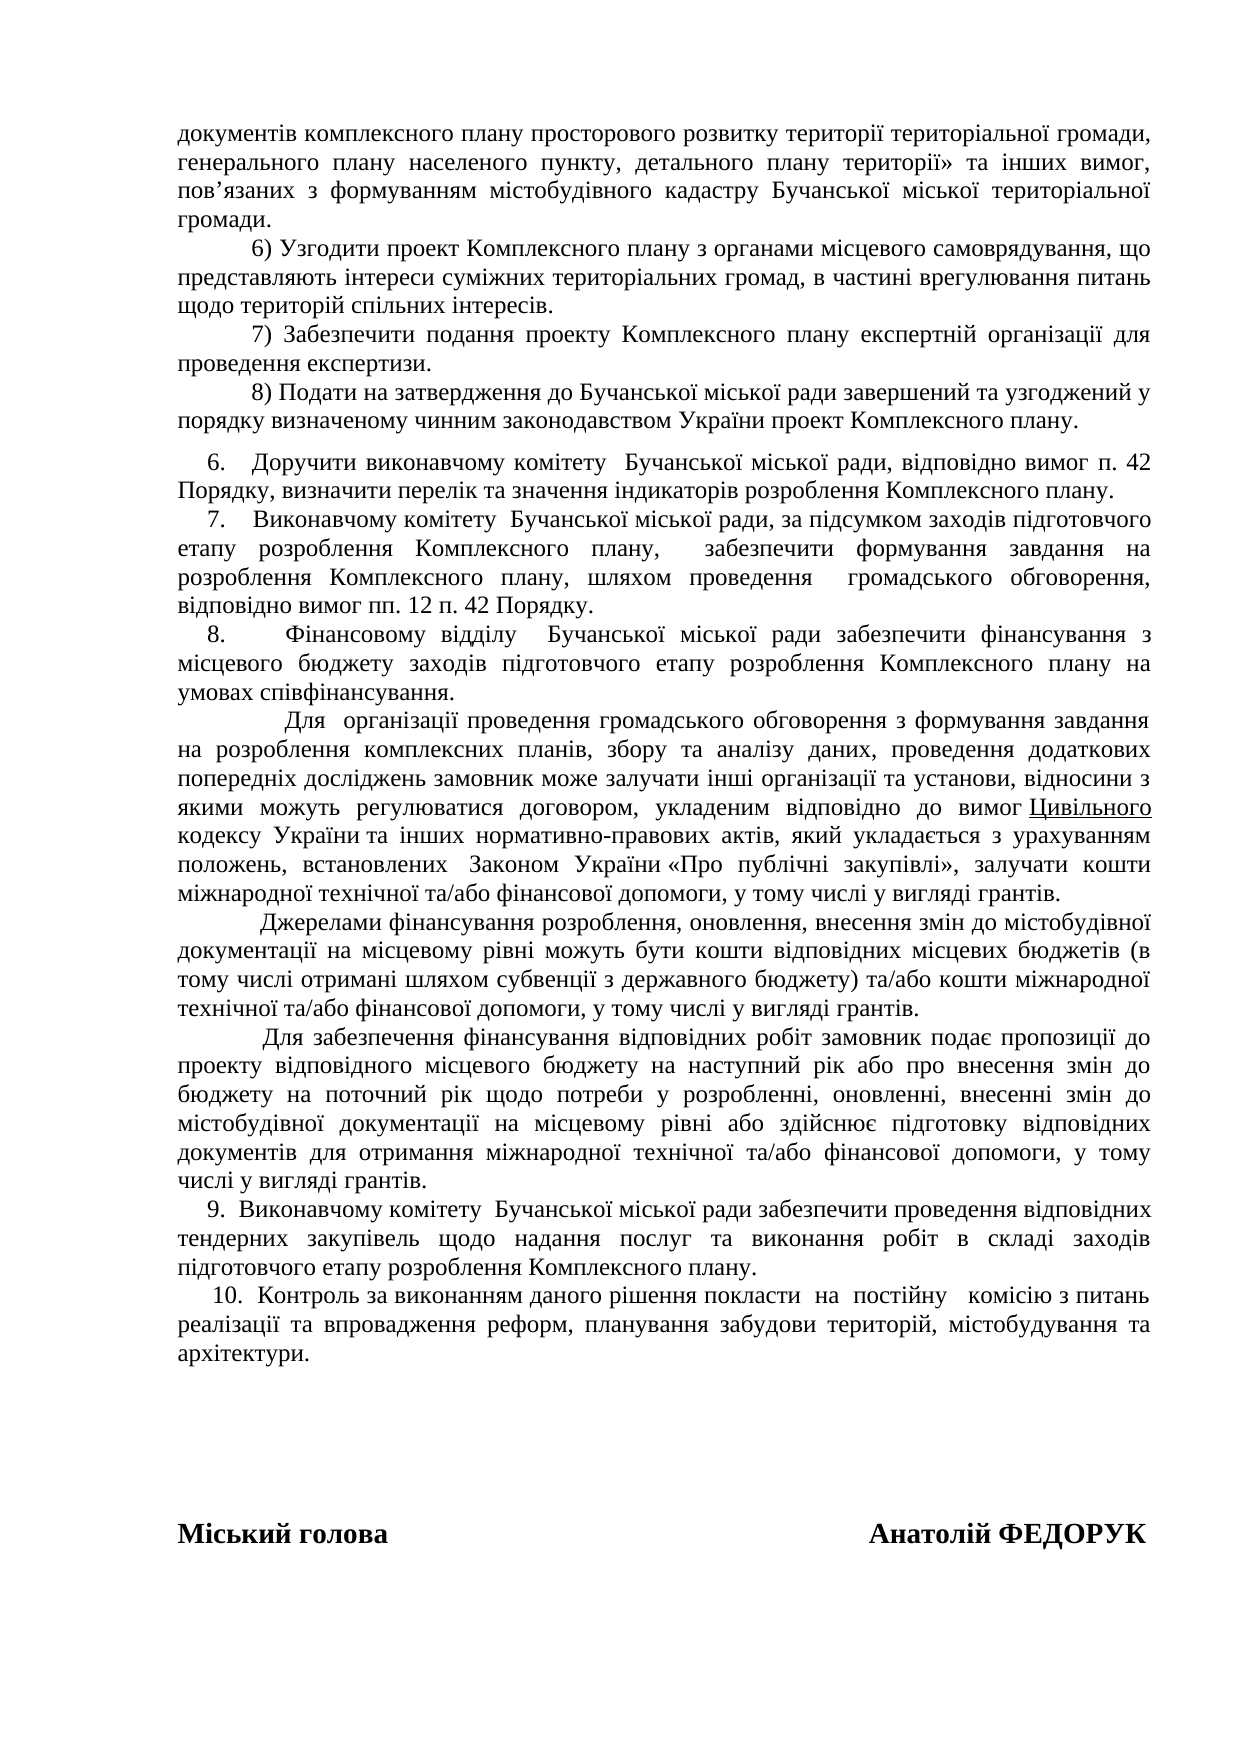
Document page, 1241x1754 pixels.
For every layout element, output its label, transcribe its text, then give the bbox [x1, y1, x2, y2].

text 10. Контроль за виконанням даного рішення покласти на постійну комісію з питань реалізації та впровадження реформ, планування забудови територій, містобудування та архітектури. [177, 1281, 1152, 1367]
text 8. Фінансовому відділу Бучанської міської ради забезпечити фінансування з місцевого бюджету заходів підготовчого етапу розроблення Комплексного плану на умовах співфінансування. [177, 619, 1152, 706]
text Для організації проведення громадського обговорення з формування завдання на розроблення комплексних планів, збору та аналізу даних, проведення додаткових попередніх досліджень замовник може залучати інші організації та установи, відносини з якими можуть регулюватися договором, укладеним відповідно до вимог Цивільного кодексу України та інших нормативно-правових актів, який укладається з урахуванням положень, встановлених Законом України «Про публічні закупівлі», залучати кошти міжнародної технічної та/або фінансової допомоги, у тому числі у вигляді грантів. [177, 706, 1152, 907]
text Джерелами фінансування розроблення, оновлення, внесення змін до містобудівної документації на місцевому рівні можуть бути кошти відповідних місцевих бюджетів (в тому числі отримані шляхом субвенції з державного бюджету) та/або кошти міжнародної технічної та/або фінансової допомоги, у тому числі у вигляді грантів. [177, 907, 1152, 1022]
text Міський голова Анатолій ФЕДОРУК [177, 1516, 1152, 1549]
text 6. Доручити виконавчому комітету Бучанської міської ради, відповідно вимог п. 42 Порядку, визначити перелік та значення індикаторів розроблення Комплексного плану. [177, 447, 1152, 504]
text Для забезпечення фінансування відповідних робіт замовник подає пропозиції до проекту відповідного місцевого бюджету на наступний рік або про внесення змін до бюджету на поточний рік щодо потреби у розробленні, оновленні, внесенні змін до містобудівної документації на місцевому рівні або здійснює підготовку відповідних документів для отримання міжнародної технічної та/або фінансової допомоги, у тому числі у вигляді грантів. [177, 1022, 1152, 1194]
text 6) Узгодити проект Комплексного плану з органами місцевого самоврядування, що представляють інтереси суміжних територіальних громад, в частині врегулювання питань щодо територій спільних інтересів. [177, 233, 1152, 319]
text 8) Подати на затвердження до Бучанської міської ради завершений та узгоджений у порядку визначеному чинним законодавством України проект Комплексного плану. [177, 377, 1152, 434]
text 7. Виконавчому комітету Бучанської міської ради, за підсумком заходів підготовчого етапу розроблення Комплексного плану, забезпечити формування завдання на розроблення Комплексного плану, шляхом проведення громадського обговорення, відповідно вимог пп. 12 п. 42 Порядку. [177, 504, 1152, 619]
text 9. Виконавчому комітету Бучанської міської ради забезпечити проведення відповідних тендерних закупівель щодо надання послуг та виконання робіт в складі заходів підготовчого етапу розроблення Комплексного плану. [177, 1194, 1152, 1281]
text 7) Забезпечити подання проекту Комплексного плану експертній організації для проведення експертизи. [177, 319, 1152, 377]
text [177, 118, 1152, 233]
